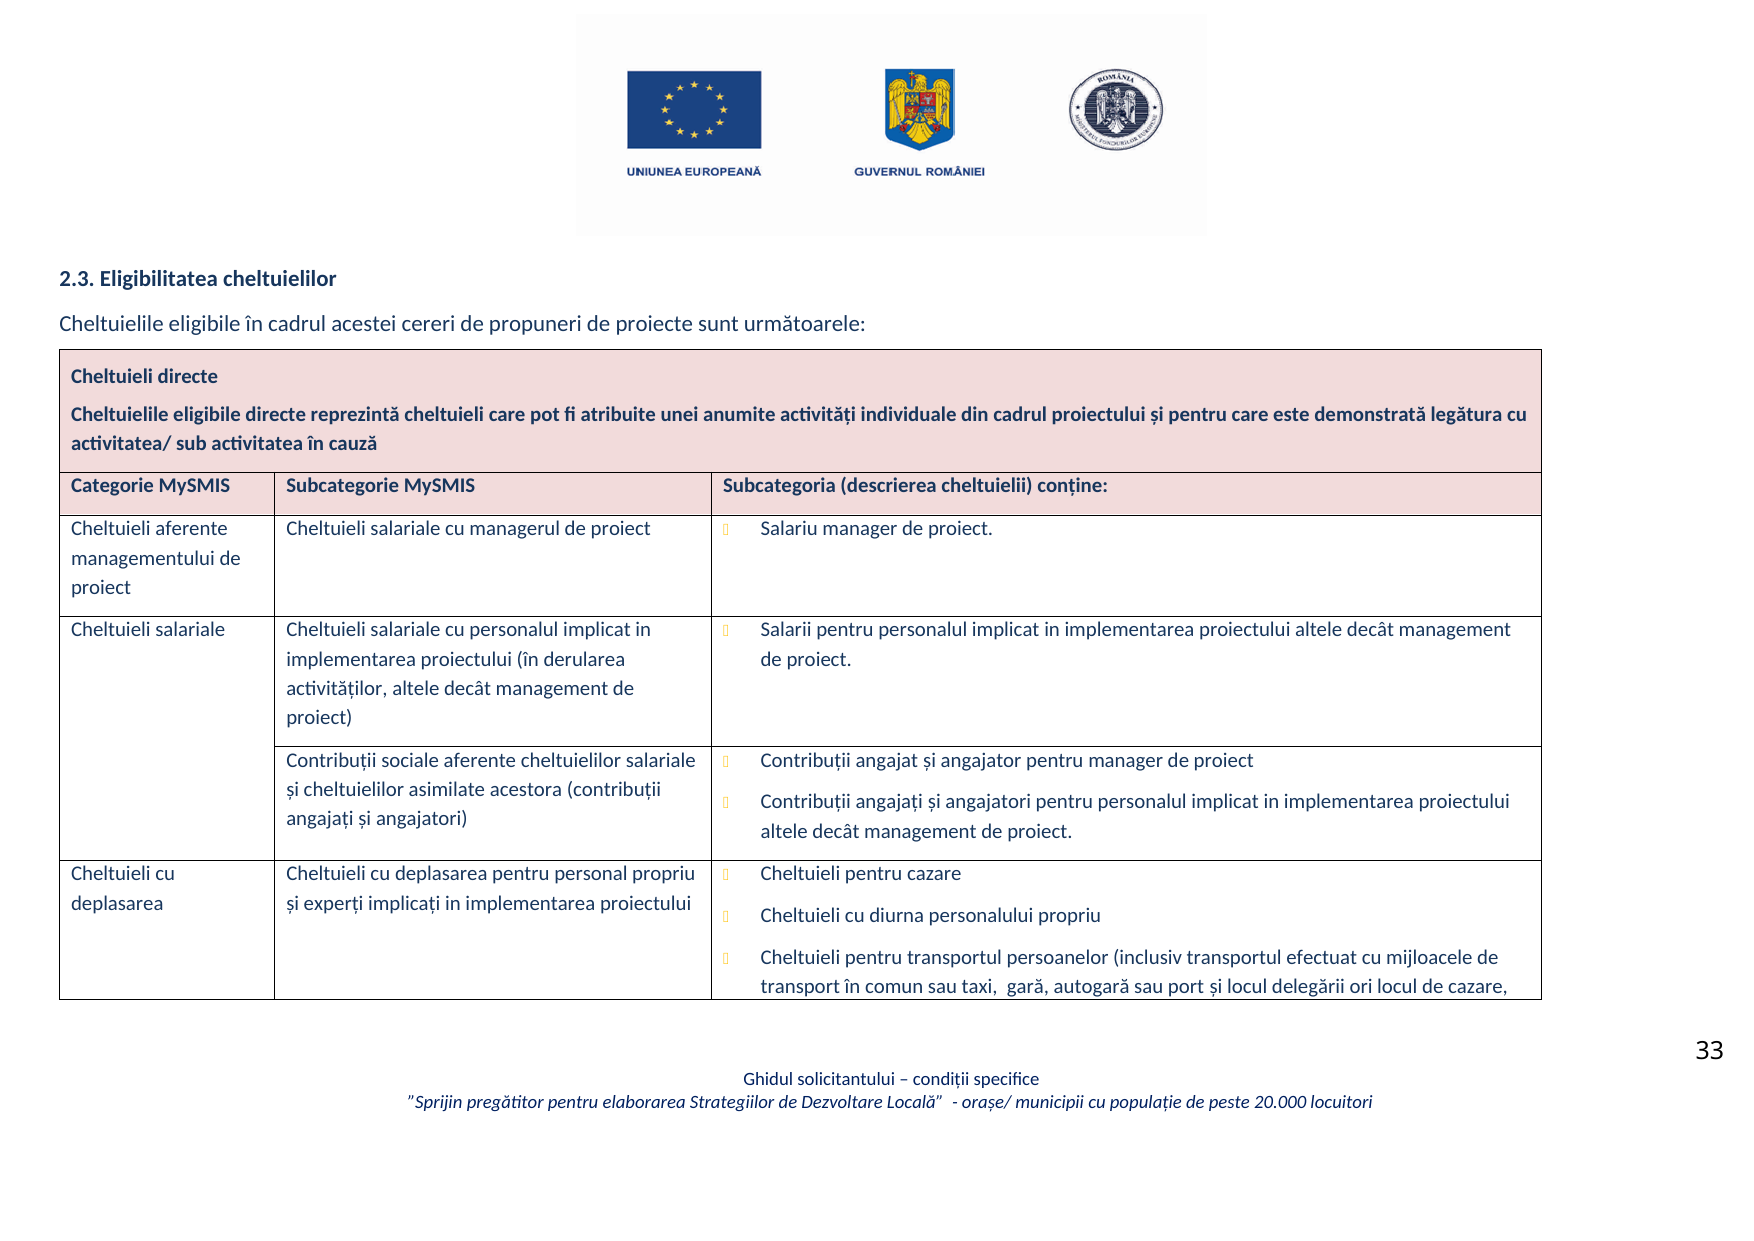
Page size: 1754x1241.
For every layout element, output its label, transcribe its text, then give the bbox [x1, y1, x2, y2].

subtitle 2.3. Eligibilitatea cheltuielilor [59, 264, 1724, 292]
table_cell Subcategorie MySMIS [275, 473, 711, 514]
table_cell Cheltuieli cu deplasarea pentru personal propriu și experți implicați in implementarea proiectului [275, 861, 711, 998]
table_cell Cheltuieli salariale cu personalul implicat in implementarea proiectului (în derularea activităților, altele decât management de proiect) [275, 617, 711, 746]
table_cell Cheltuieli salariale cu managerul de proiect [275, 516, 711, 616]
table_cell Cheltuieli aferente managementului de proiect [60, 516, 274, 616]
table_cell Salariu manager de proiect. [712, 516, 1541, 616]
table_cell Categorie MySMIS [60, 473, 274, 514]
table_cell Cheltuieli salariale [60, 617, 274, 859]
table_cell Salarii pentru personalul implicat in implementarea proiectului altele decât management de proiect. [712, 617, 1541, 746]
table_cell Contribuții angajat şi angajator pentru manager de proiect Contribuții angajați şi angajatori pentru personalul implicat in implementarea proiectului altele decât management de proiect. [712, 747, 1541, 859]
picture [575, 14, 1208, 236]
table_cell Contribuții sociale aferente cheltuielilor salariale şi cheltuielilor asimilate acestora (contribuții angajați şi angajatori) [275, 747, 711, 859]
table_header Cheltuieli directe Cheltuielile eligibile directe reprezintă cheltuieli care pot fi atribuite unei anumite activități individuale din cadrul proiectului şi pentru care este demonstrată legătura cu activitatea/ sub activitatea în cauză [60, 350, 1541, 472]
table_cell Cheltuieli cu deplasarea [60, 861, 274, 998]
table_cell Subcategoria (descrierea cheltuielii) conține: [712, 473, 1541, 514]
text Cheltuielile eligibile în cadrul acestei cereri de propuneri de proiecte sunt următoarele: [59, 309, 1724, 337]
